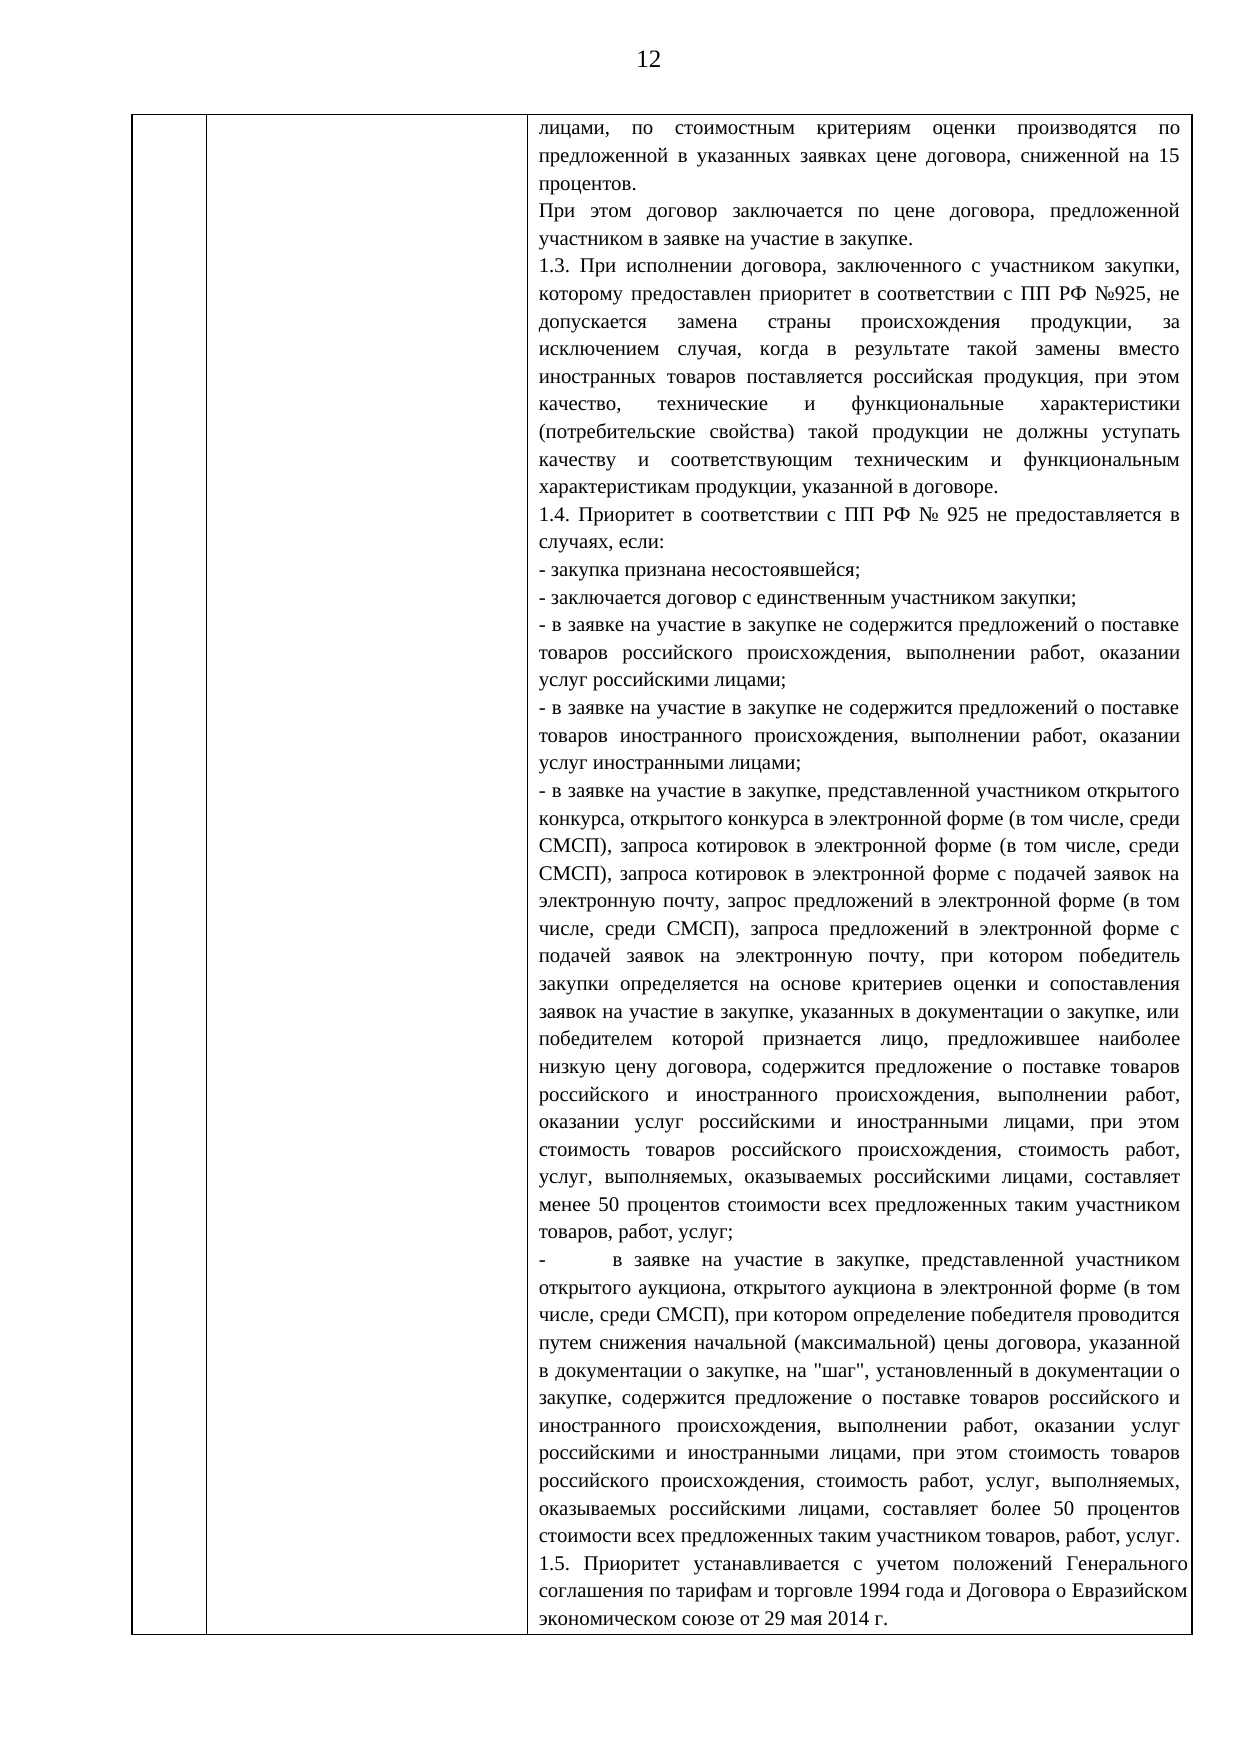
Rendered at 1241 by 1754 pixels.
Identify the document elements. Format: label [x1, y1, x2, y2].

table_cell [133, 115, 206, 1634]
table_cell [207, 115, 527, 1634]
table_cell [528, 115, 1191, 1634]
